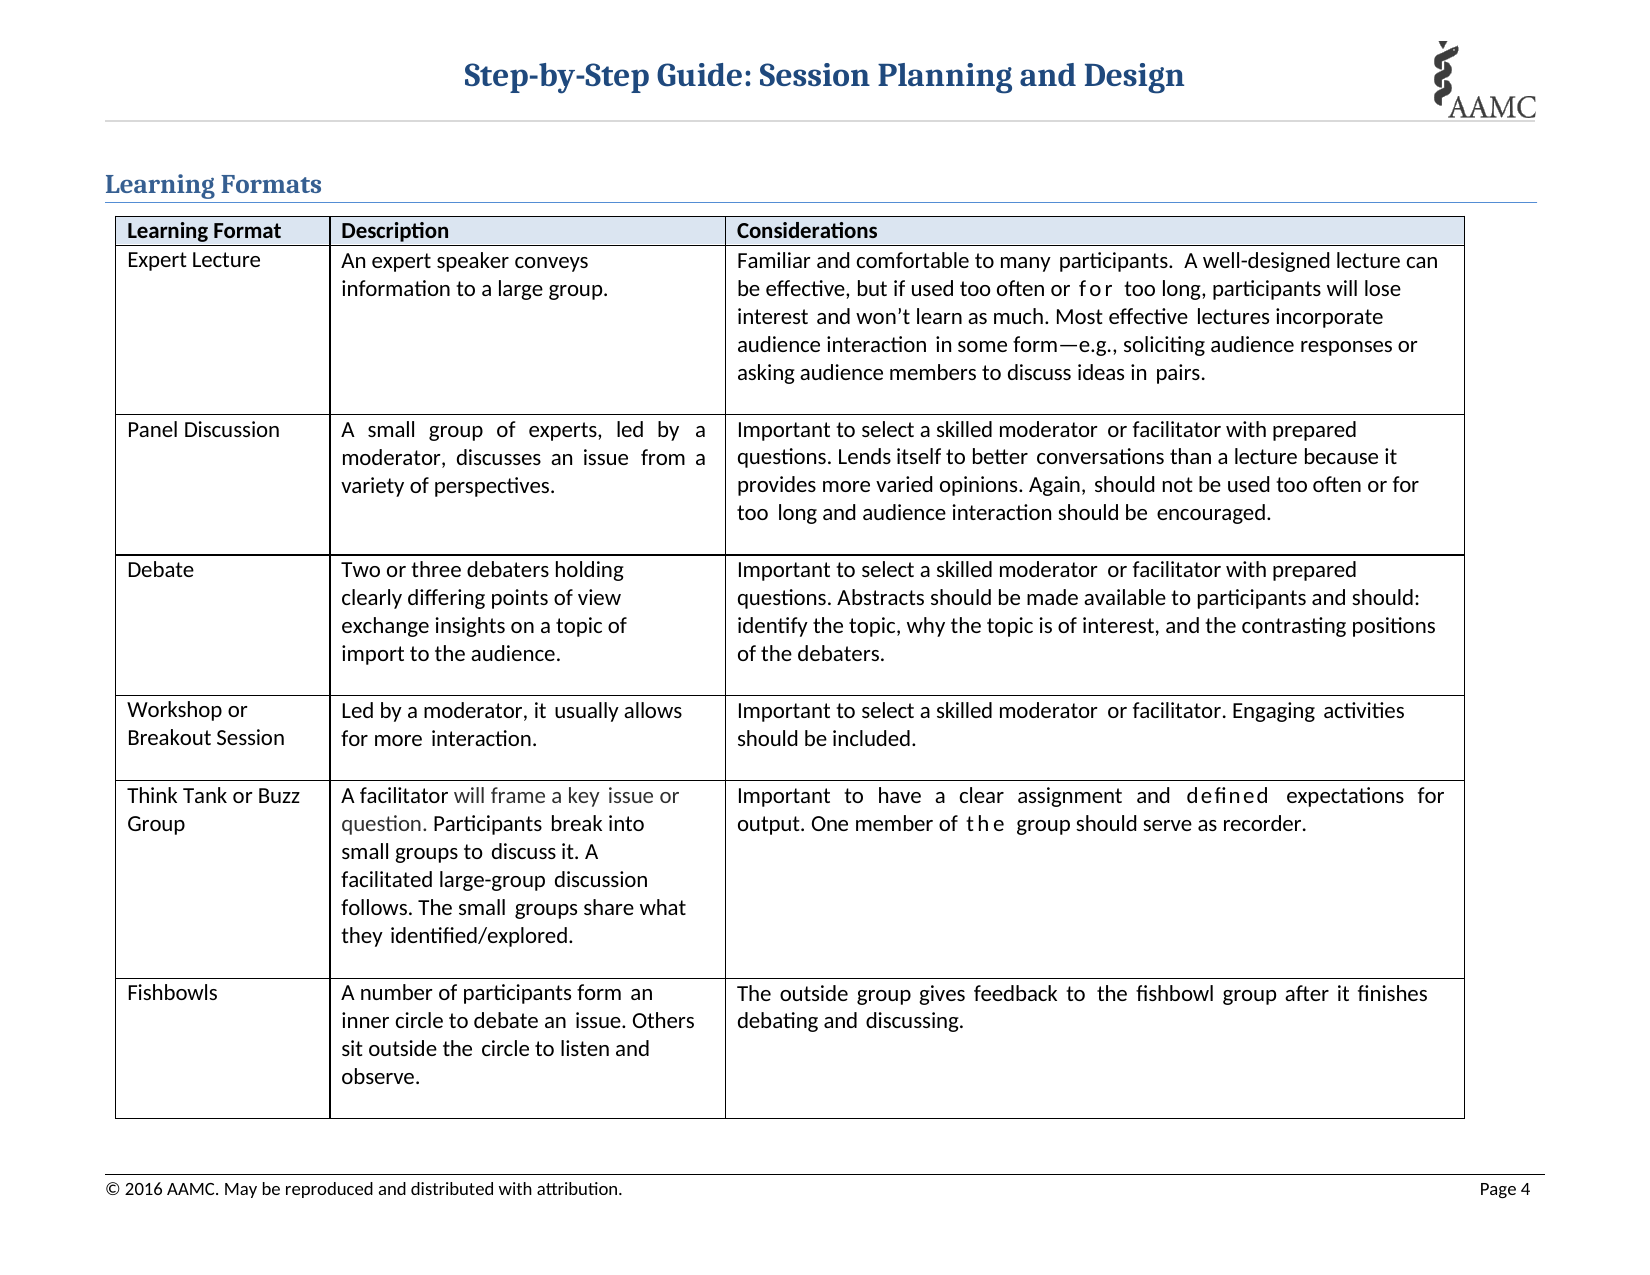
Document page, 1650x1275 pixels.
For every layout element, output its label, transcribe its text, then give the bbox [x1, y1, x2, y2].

table_cell A facilitator will frame a key issue or question. Participants break into small groups to discuss it. A facilitated large-group discussion follows. The small groups share what they identified/explored. [331, 781, 725, 977]
table_header Description [331, 217, 725, 244]
picture [1429, 41, 1536, 120]
table_cell Important to select a skilled moderator or facilitator. Engaging activities should be included. [726, 696, 1464, 780]
table_cell Familiar and comfortable to many participants. A well-designed lecture can be effective, but if used too often or for too long, participants will lose interest and won’t learn as much. Most effective lectures incorporate audience interaction in some form—e.g., soliciting audience responses or asking audience members to discuss ideas in pairs. [726, 246, 1464, 414]
table_cell A number of participants form an inner circle to debate an issue. Others sit outside the circle to listen and observe. [331, 979, 725, 1118]
table_header Learning Format [116, 217, 329, 244]
table_cell Think Tank or Buzz Group [116, 781, 329, 977]
table_cell Important to have a clear assignment and defined expectations for output. One member of the group should serve as recorder. [726, 781, 1464, 977]
table_cell A small group of experts, led by a moderator, discusses an issue from a variety of perspectives. [331, 415, 725, 554]
table_cell Led by a moderator, it usually allows for more interaction. [331, 696, 725, 780]
table_cell Expert Lecture [116, 246, 329, 414]
table_header Considerations [726, 217, 1464, 244]
subtitle Learning Formats [105, 169, 1537, 202]
table_cell Two or three debaters holding clearly differing points of view exchange insights on a topic of import to the audience. [331, 556, 725, 695]
table_cell Panel Discussion [116, 415, 329, 554]
table_cell Workshop or Breakout Session [116, 696, 329, 780]
table_cell Important to select a skilled moderator or facilitator with prepared questions. Lends itself to better conversations than a lecture because it provides more varied opinions. Again, should not be used too often or for too long and audience interaction should be encouraged. [726, 415, 1464, 554]
table_cell Fishbowls [116, 979, 329, 1118]
table_cell Important to select a skilled moderator or facilitator with prepared questions. Abstracts should be made available to participants and should: identify the topic, why the topic is of interest, and the contrasting positions of the debaters. [726, 556, 1464, 695]
table_cell The outside group gives feedback to the fishbowl group after it finishes debating and discussing. [726, 979, 1464, 1118]
table_cell An expert speaker conveys information to a large group. [331, 246, 725, 414]
table_cell Debate [116, 556, 329, 695]
